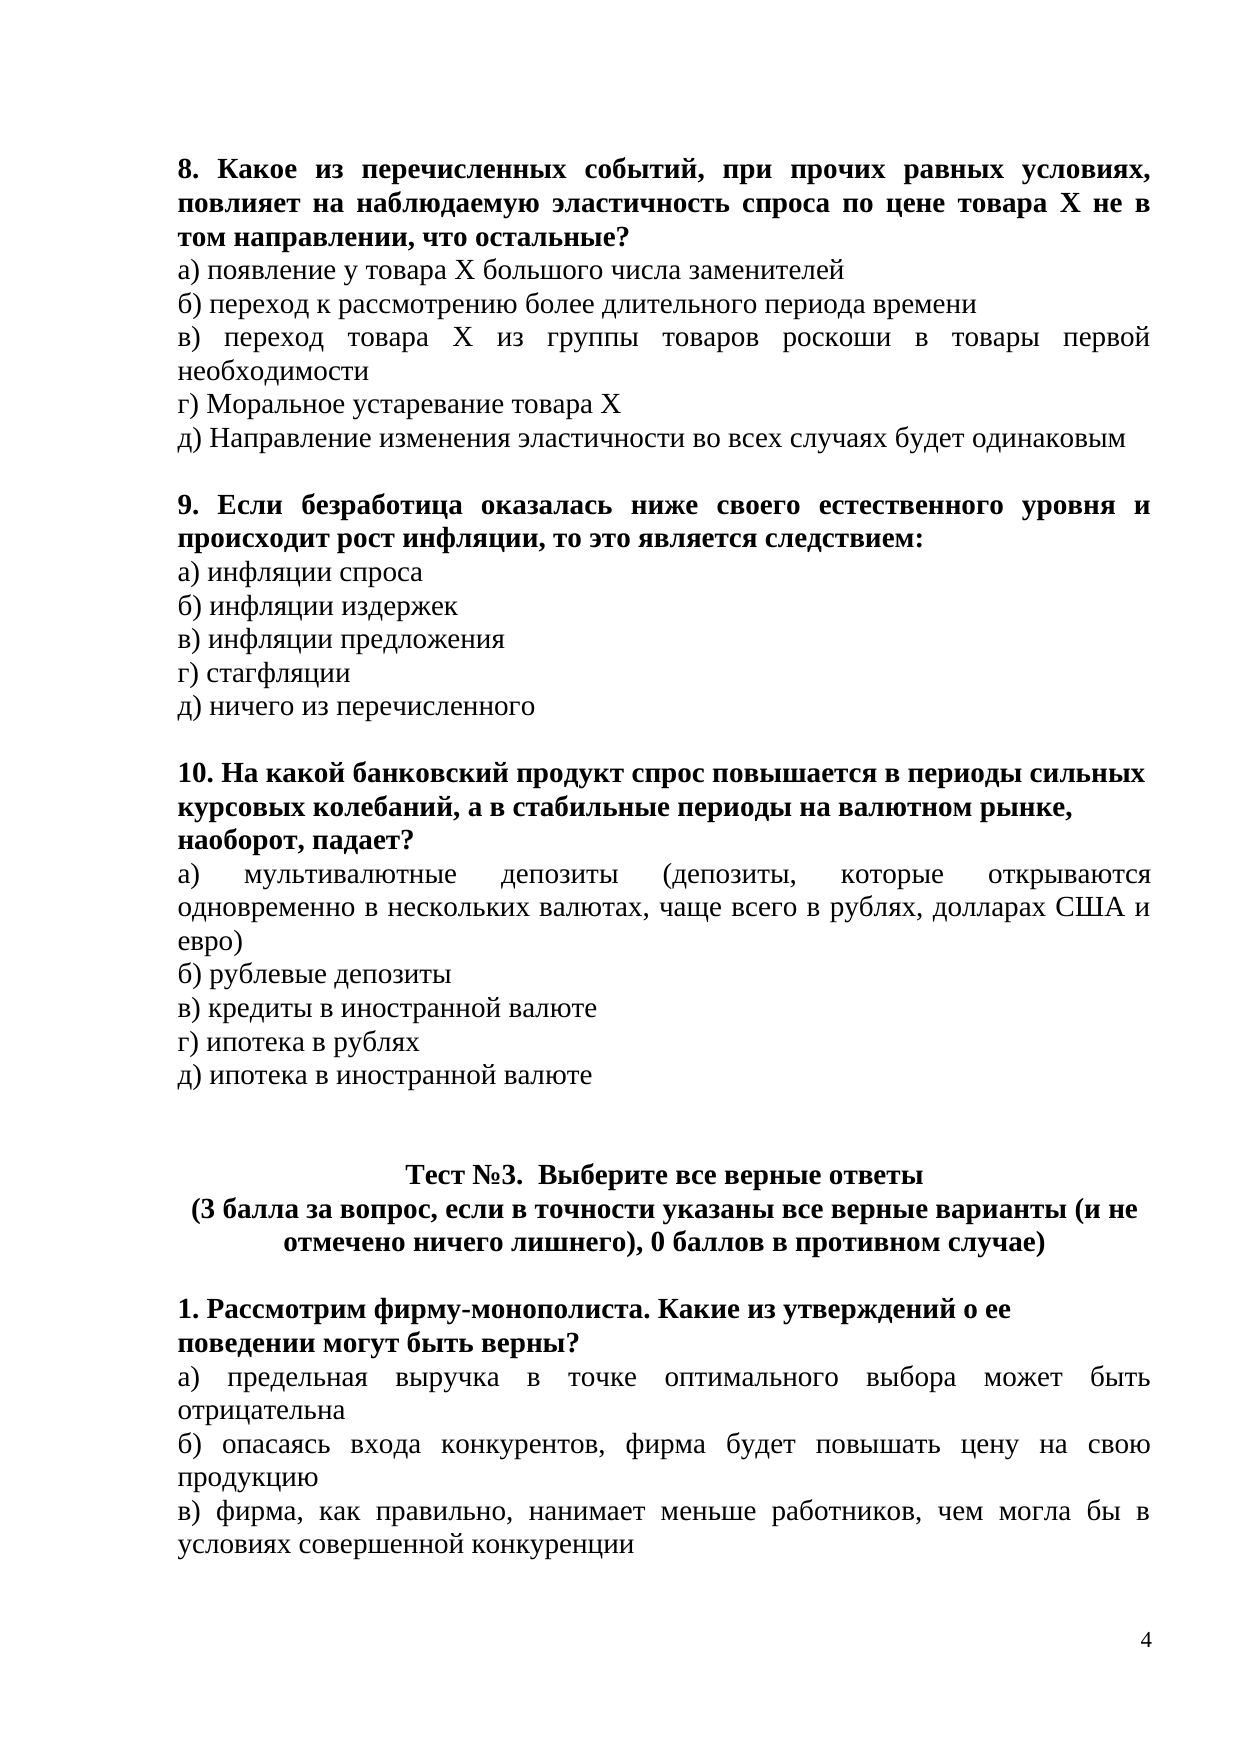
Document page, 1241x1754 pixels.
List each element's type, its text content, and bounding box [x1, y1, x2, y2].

text в) инфляции предложения [177, 621, 1152, 655]
text г) Моральное устаревание товара Х [177, 386, 1152, 420]
text a) предельная выручка в точке оптимального выбора может быть отрицательна [177, 1359, 1152, 1426]
text б) рублевые депозиты [177, 957, 1152, 990]
text Тест №3. Выберите все верные ответы [177, 1157, 1152, 1191]
text в) переход товара Х из группы товаров роскоши в товары первой необходимости [177, 319, 1152, 386]
text б) инфляции издержек [177, 588, 1152, 621]
text в) кредиты в иностранной валюте [177, 990, 1152, 1024]
text 1. Рассмотрим фирму-монополиста. Какие из утверждений о ее поведении могут быть верны? [177, 1292, 1152, 1359]
text 9. Если безработица оказалась ниже своего естественного уровня и происходит рост инфляции, то это является следствием: [177, 487, 1152, 554]
text д) ничего из перечисленного [177, 688, 1152, 722]
text а) мультивалютные депозиты (депозиты, которые открываются одновременно в нескольких валютах, чаще всего в рублях, долларах США и евро) [177, 856, 1152, 957]
text 8. Какое из перечисленных событий, при прочих равных условиях, повлияет на наблюдаемую эластичность спроса по цене товара Х не в том направлении, что остальные? [177, 152, 1152, 252]
text в) фирма, как правильно, нанимает меньше работников, чем могла бы в условиях совершенной конкуренции [177, 1493, 1152, 1560]
text д) ипотека в иностранной валюте [177, 1057, 1152, 1091]
text 10. На какой банковский продукт спрос повышается в периоды сильных курсовых колебаний, а в стабильные периоды на валютном рынке, наоборот, падает? [177, 755, 1152, 856]
text г) ипотека в рублях [177, 1024, 1152, 1057]
text б) опасаясь входа конкурентов, фирма будет повышать цену на свою продукцию [177, 1426, 1152, 1493]
text а) инфляции спроса [177, 554, 1152, 588]
text г) стагфляции [177, 655, 1152, 688]
text д) Направление изменения эластичности во всех случаях будет одинаковым [177, 420, 1152, 453]
text (3 балла за вопрос, если в точности указаны все верные варианты (и не отмечено ничего лишнего), 0 баллов в противном случае) [177, 1191, 1152, 1258]
text а) появление у товара Х большого числа заменителей [177, 252, 1152, 286]
text б) переход к рассмотрению более длительного периода времени [177, 286, 1152, 319]
